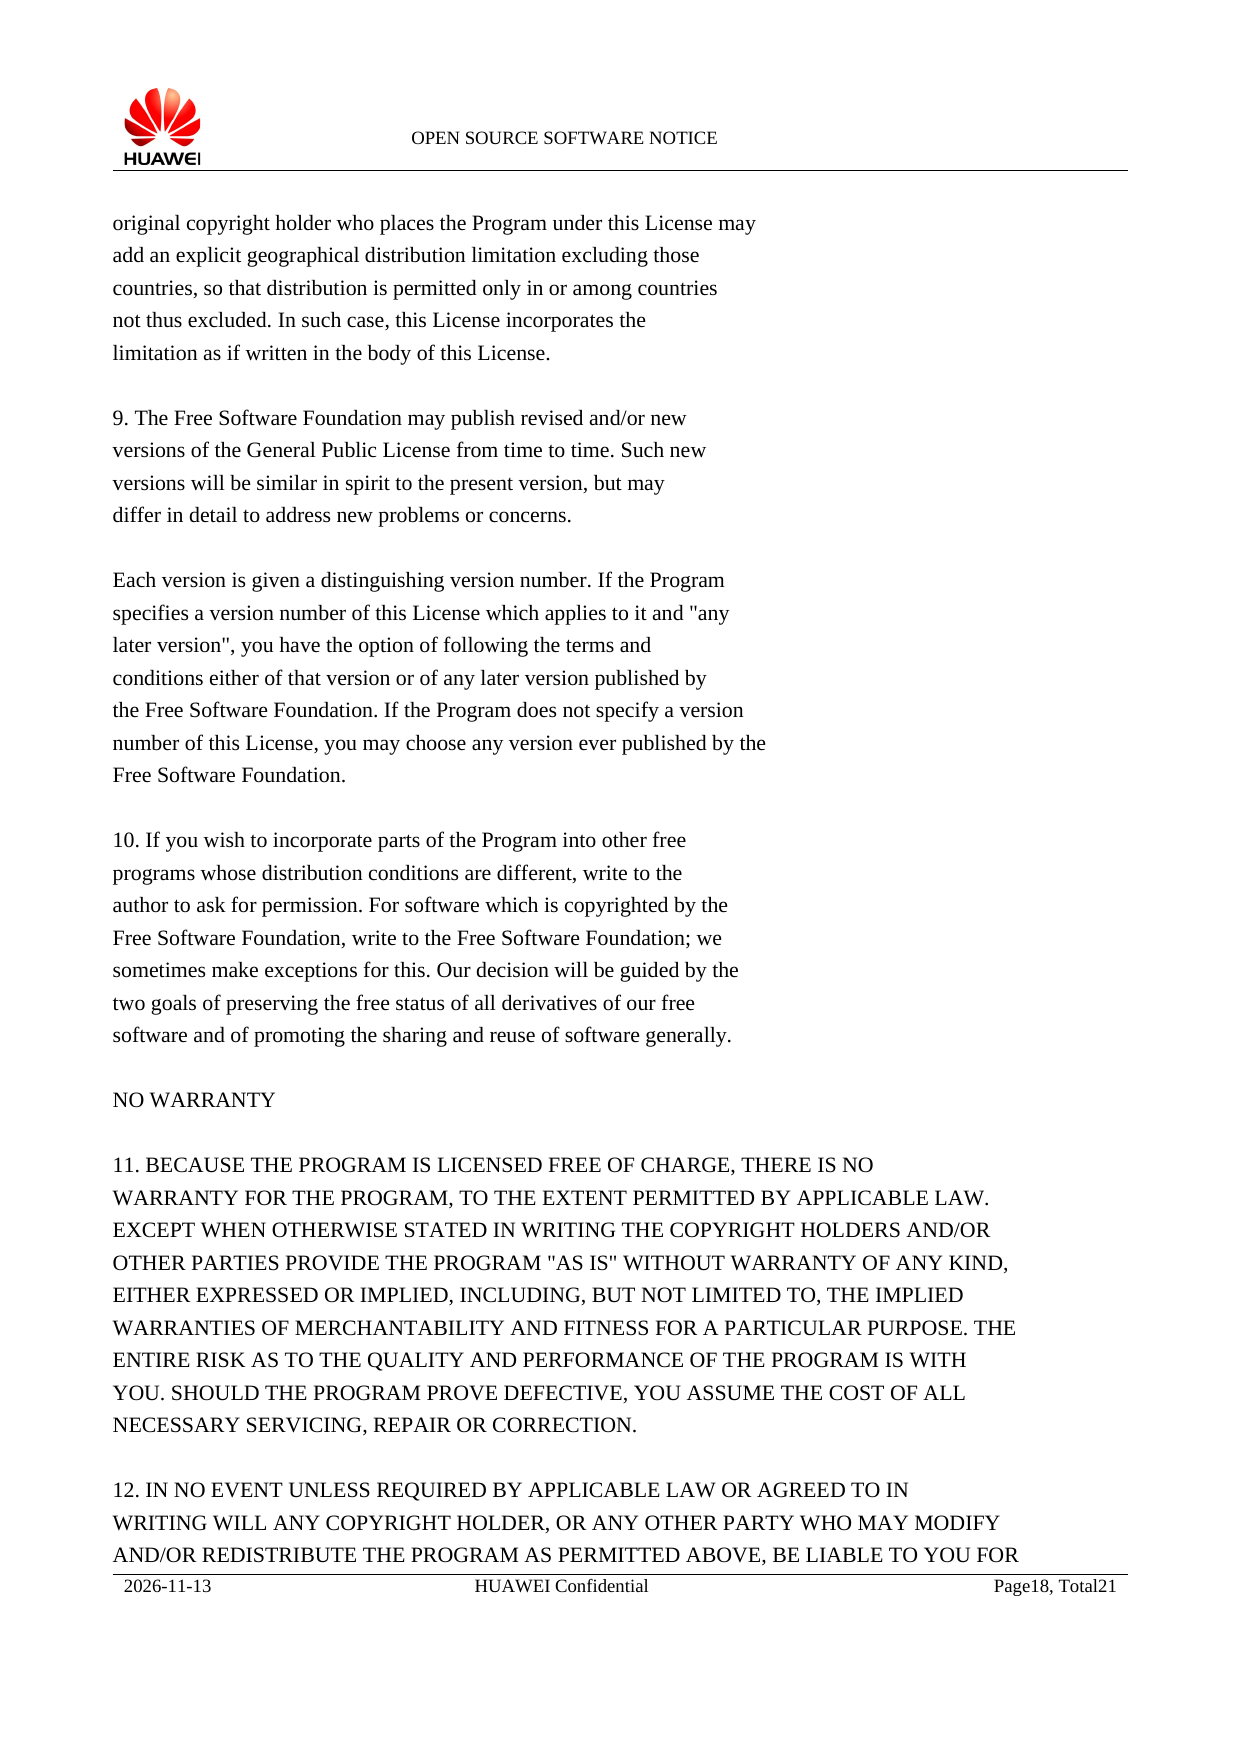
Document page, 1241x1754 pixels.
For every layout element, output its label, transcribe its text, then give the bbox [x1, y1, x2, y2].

text Free Software Foundation. [112, 759, 1128, 791]
text author to ask for permission. For software which is copyrighted by the [112, 889, 1128, 921]
text WRITING WILL ANY COPYRIGHT HOLDER, OR ANY OTHER PARTY WHO MAY MODIFY [112, 1506, 1128, 1539]
text 11. BECAUSE THE PROGRAM IS LICENSED FREE OF CHARGE, THERE IS NO [112, 1149, 1128, 1181]
text conditions either of that version or of any later version published by [112, 661, 1128, 694]
text two goals of preserving the free status of all derivatives of our free [112, 986, 1128, 1019]
text later version", you have the option of following the terms and [112, 629, 1128, 661]
text AND/OR REDISTRIBUTE THE PROGRAM AS PERMITTED ABOVE, BE LIABLE TO YOU FOR [112, 1539, 1128, 1571]
text countries, so that distribution is permitted only in or among countries [112, 271, 1128, 304]
text original copyright holder who places the Program under this License may [112, 206, 1128, 239]
text software and of promoting the sharing and reuse of software generally. [112, 1019, 1128, 1051]
picture [124, 88, 201, 165]
text YOU. SHOULD THE PROGRAM PROVE DEFECTIVE, YOU ASSUME THE COST OF ALL [112, 1376, 1128, 1409]
text Free Software Foundation, write to the Free Software Foundation; we [112, 921, 1128, 954]
text programs whose distribution conditions are different, write to the [112, 856, 1128, 889]
text ENTIRE RISK AS TO THE QUALITY AND PERFORMANCE OF THE PROGRAM IS WITH [112, 1344, 1128, 1376]
text 9. The Free Software Foundation may publish revised and/or new [112, 401, 1128, 434]
text number of this License, you may choose any version ever published by the [112, 726, 1128, 759]
text NO WARRANTY [112, 1084, 1128, 1116]
text the Free Software Foundation. If the Program does not specify a version [112, 694, 1128, 726]
text 10. If you wish to incorporate parts of the Program into other free [112, 824, 1128, 856]
text WARRANTIES OF MERCHANTABILITY AND FITNESS FOR A PARTICULAR PURPOSE. THE [112, 1311, 1128, 1344]
text limitation as if written in the body of this License. [112, 336, 1128, 369]
text WARRANTY FOR THE PROGRAM, TO THE EXTENT PERMITTED BY APPLICABLE LAW. [112, 1181, 1128, 1214]
text NECESSARY SERVICING, REPAIR OR CORRECTION. [112, 1409, 1128, 1441]
text versions of the General Public License from time to time. Such new [112, 434, 1128, 466]
text OTHER PARTIES PROVIDE THE PROGRAM "AS IS" WITHOUT WARRANTY OF ANY KIND, [112, 1246, 1128, 1279]
text EXCEPT WHEN OTHERWISE STATED IN WRITING THE COPYRIGHT HOLDERS AND/OR [112, 1214, 1128, 1246]
text Each version is given a distinguishing version number. If the Program [112, 564, 1128, 596]
text EITHER EXPRESSED OR IMPLIED, INCLUDING, BUT NOT LIMITED TO, THE IMPLIED [112, 1279, 1128, 1311]
text 12. IN NO EVENT UNLESS REQUIRED BY APPLICABLE LAW OR AGREED TO IN [112, 1474, 1128, 1506]
text sometimes make exceptions for this. Our decision will be guided by the [112, 954, 1128, 986]
text specifies a version number of this License which applies to it and "any [112, 596, 1128, 629]
text add an explicit geographical distribution limitation excluding those [112, 239, 1128, 271]
text versions will be similar in spirit to the present version, but may [112, 466, 1128, 499]
text differ in detail to address new problems or concerns. [112, 499, 1128, 531]
text not thus excluded. In such case, this License incorporates the [112, 304, 1128, 336]
